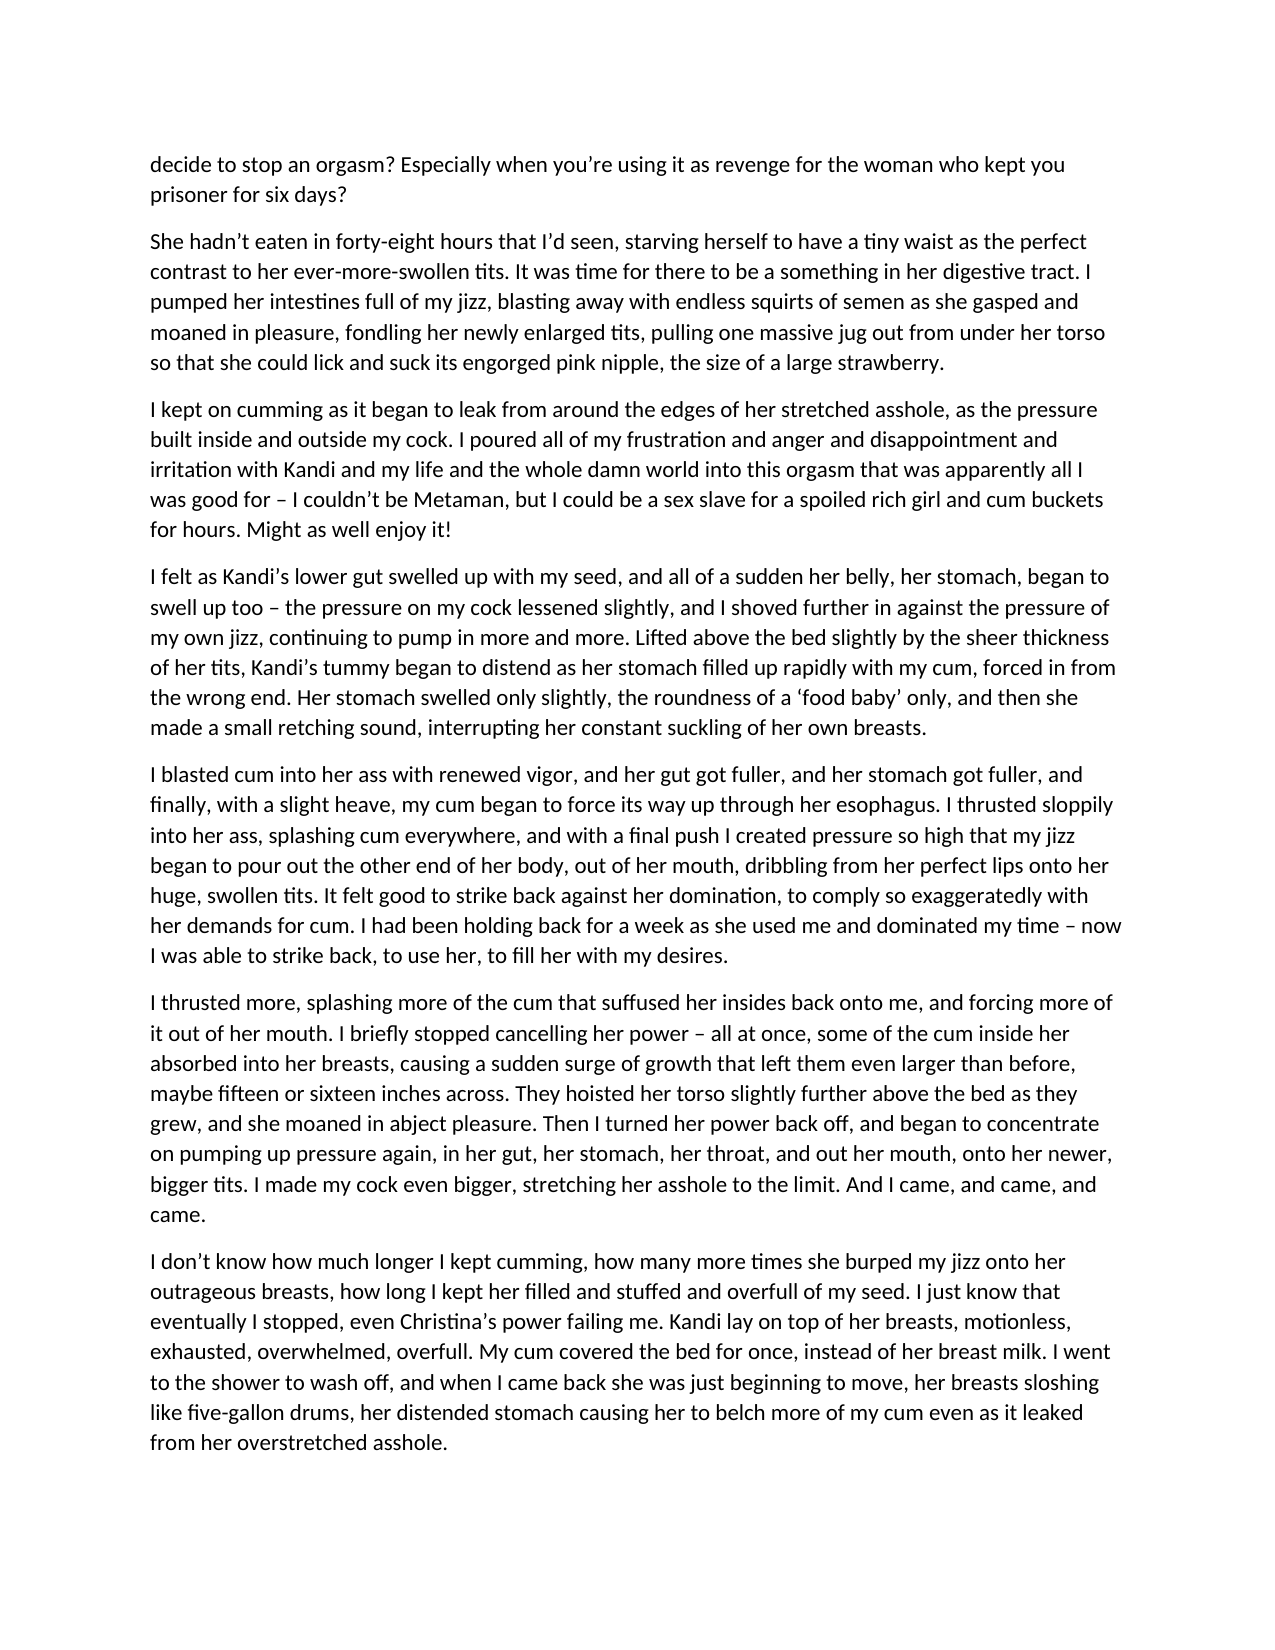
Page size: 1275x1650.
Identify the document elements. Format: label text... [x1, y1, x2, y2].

text I don’t know how much longer I kept cumming, how many more times she burped my jizz onto her outrageous breasts, how long I kept her filled and stuffed and overfull of my seed. I just know that eventually I stopped, even Christina’s power failing me. Kandi lay on top of her breasts, motionless, exhausted, overwhelmed, overfull. My cum covered the bed for once, instead of her breast milk. I went to the shower to wash off, and when I came back she was just beginning to move, her breasts sloshing like five-gallon drums, her distended stomach causing her to belch more of my cum even as it leaked from her overstretched asshole. [150, 1247, 1125, 1456]
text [150, 150, 1125, 208]
text I kept on cumming as it began to leak from around the edges of her stretched asshole, as the pressure built inside and outside my cock. I poured all of my frustration and anger and disappointment and irritation with Kandi and my life and the whole damn world into this orgasm that was apparently all I was good for – I couldn’t be Metaman, but I could be a sex slave for a spoiled rich girl and cum buckets for hours. Might as well enjoy it! [150, 395, 1125, 544]
text I felt as Kandi’s lower gut swelled up with my seed, and all of a sudden her belly, her stomach, began to swell up too – the pressure on my cock lessened slightly, and I shoved further in against the pressure of my own jizz, continuing to pump in more and more. Lifted above the bed slightly by the sheer thickness of her tits, Kandi’s tummy began to distend as her stomach filled up rapidly with my cum, forced in from the wrong end. Her stomach swelled only slightly, the roundness of a ‘food baby’ only, and then she made a small retching sound, interrupting her constant suckling of her own breasts. [150, 562, 1125, 742]
text I thrusted more, splashing more of the cum that suffused her insides back onto me, and forcing more of it out of her mouth. I briefly stopped cancelling her power – all at once, some of the cum inside her absorbed into her breasts, causing a sudden surge of growth that left them even larger than before, maybe fifteen or sixteen inches across. They hoisted her torso slightly further above the bed as they grew, and she moaned in abject pleasure. Then I turned her power back off, and began to concentrate on pumping up pressure again, in her gut, her stomach, her throat, and out her mouth, onto her newer, bigger tits. I made my cock even bigger, stretching her asshole to the limit. And I came, and came, and came. [150, 988, 1125, 1228]
text She hadn’t eaten in forty-eight hours that I’d seen, starving herself to have a tiny waist as the perfect contrast to her ever-more-swollen tits. It was time for there to be a something in her digestive tract. I pumped her intestines full of my jizz, blasting away with endless squirts of semen as she gasped and moaned in pleasure, fondling her newly enlarged tits, pulling one massive jug out from under her torso so that she could lick and suck its engorged pink nipple, the size of a large strawberry. [150, 227, 1125, 376]
text I blasted cum into her ass with renewed vigor, and her gut got fuller, and her stomach got fuller, and finally, with a slight heave, my cum began to force its way up through her esophagus. I thrusted sloppily into her ass, splashing cum everywhere, and with a final push I created pressure so high that my jizz began to pour out the other end of her body, out of her mouth, dribbling from her perfect lips onto her huge, swollen tits. It felt good to strike back against her domination, to comply so exaggeratedly with her demands for cum. I had been holding back for a week as she used me and dominated my time – now I was able to strike back, to use her, to fill her with my desires. [150, 760, 1125, 970]
